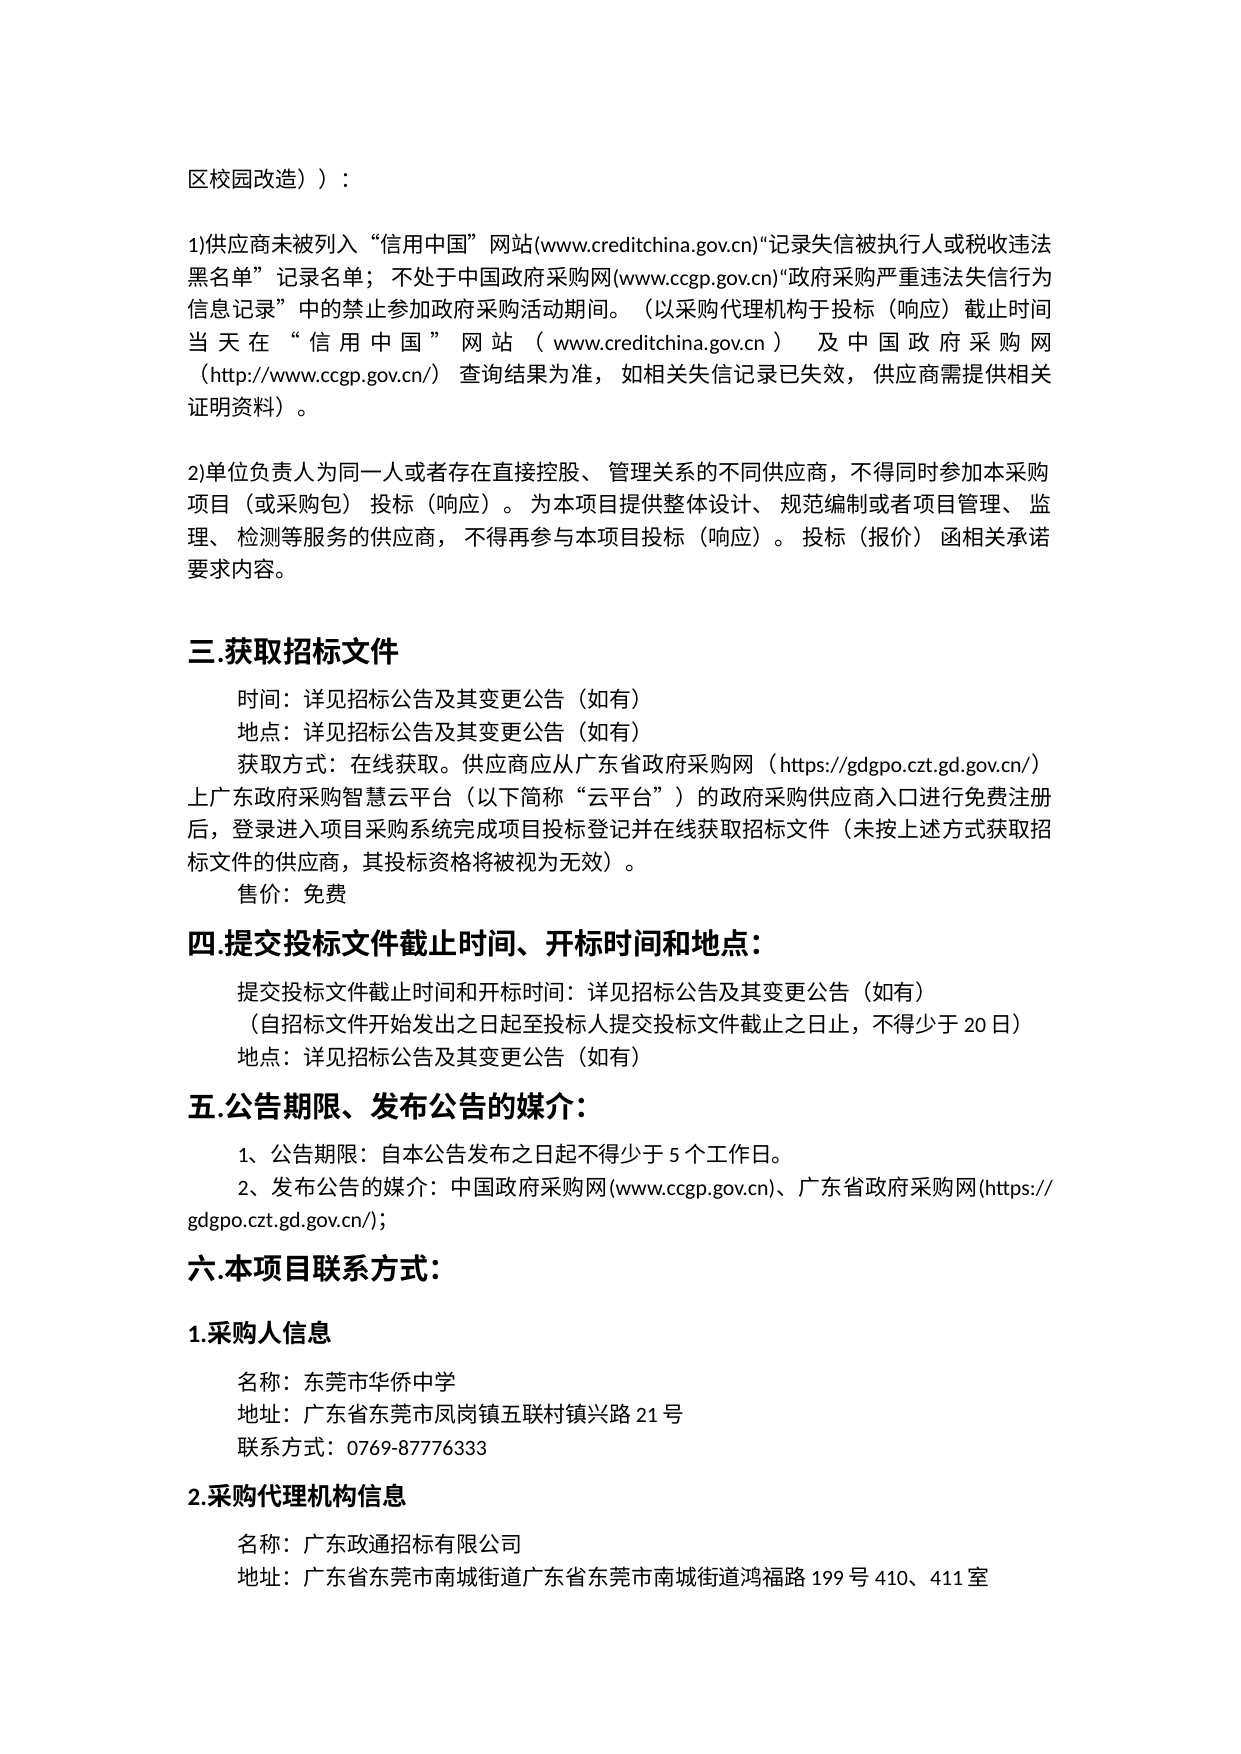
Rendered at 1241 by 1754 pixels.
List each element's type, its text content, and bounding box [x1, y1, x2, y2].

text 时间：详见招标公告及其变更公告（如有） [187, 682, 1053, 714]
text 1)供应商未被列入“信用中国”网站(www.creditchina.gov.cn)“记录失信被执行人或税收违法黑名单”记录名单； 不处于中国政府采购网(www.ccgp.gov.cn)“政府采购严重违法失信行为信息记录”中的禁止参加政府采购活动期间。（以采购代理机构于投标（响应）截止时间当天在“信用中国”网站（www.creditchina.gov.cn） 及中国政府采购网（http://www.ccgp.gov.cn/） 查询结果为准， 如相关失信记录已失效， 供应商需提供相关证明资料）。 [187, 227, 1053, 422]
text 五.公告期限、发布公告的媒介： [187, 1072, 1053, 1137]
text 四.提交投标文件截止时间、开标时间和地点： [187, 909, 1053, 974]
text 2)单位负责人为同一人或者存在直接控股、 管理关系的不同供应商，不得同时参加本采购项目（或采购包） 投标（响应）。 为本项目提供整体设计、 规范编制或者项目管理、 监理、 检测等服务的供应商， 不得再参与本项目投标（响应）。 投标（报价） 函相关承诺要求内容。 [187, 454, 1053, 584]
text 售价：免费 [187, 877, 1053, 909]
text 1.采购人信息 [187, 1299, 1053, 1364]
text 地点：详见招标公告及其变更公告（如有） [187, 1039, 1053, 1072]
text 提交投标文件截止时间和开标时间：详见招标公告及其变更公告（如有） [187, 974, 1053, 1007]
text 地点：详见招标公告及其变更公告（如有） [187, 714, 1053, 747]
text （自招标文件开始发出之日起至投标人提交投标文件截止之日止，不得少于20日） [187, 1007, 1053, 1039]
text 获取方式：在线获取。供应商应从广东省政府采购网（https://gdgpo.czt.gd.gov.cn/）上广东政府采购智慧云平台（以下简称“云平台”）的政府采购供应商入口进行免费注册后，登录进入项目采购系统完成项目投标登记并在线获取招标文件（未按上述方式获取招标文件的供应商，其投标资格将被视为无效）。 [187, 747, 1053, 877]
text 六.本项目联系方式： [187, 1234, 1053, 1299]
text 三.获取招标文件 [187, 617, 1053, 682]
text 地址：广东省东莞市南城街道广东省东莞市南城街道鸿福路199号410、411室 [187, 1559, 1053, 1592]
text 2.采购代理机构信息 [187, 1462, 1053, 1527]
text 2、发布公告的媒介：中国政府采购网(www.ccgp.gov.cn)、广东省政府采购网(https://gdgpo.czt.gd.gov.cn/)； [187, 1169, 1053, 1234]
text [187, 162, 1053, 194]
text 地址：广东省东莞市凤岗镇五联村镇兴路21号 [187, 1397, 1053, 1429]
text 名称：广东政通招标有限公司 [187, 1527, 1053, 1559]
text 联系方式：0769-87776333 [187, 1429, 1053, 1462]
text 1、公告期限：自本公告发布之日起不得少于5个工作日。 [187, 1137, 1053, 1169]
text 名称：东莞市华侨中学 [187, 1364, 1053, 1397]
